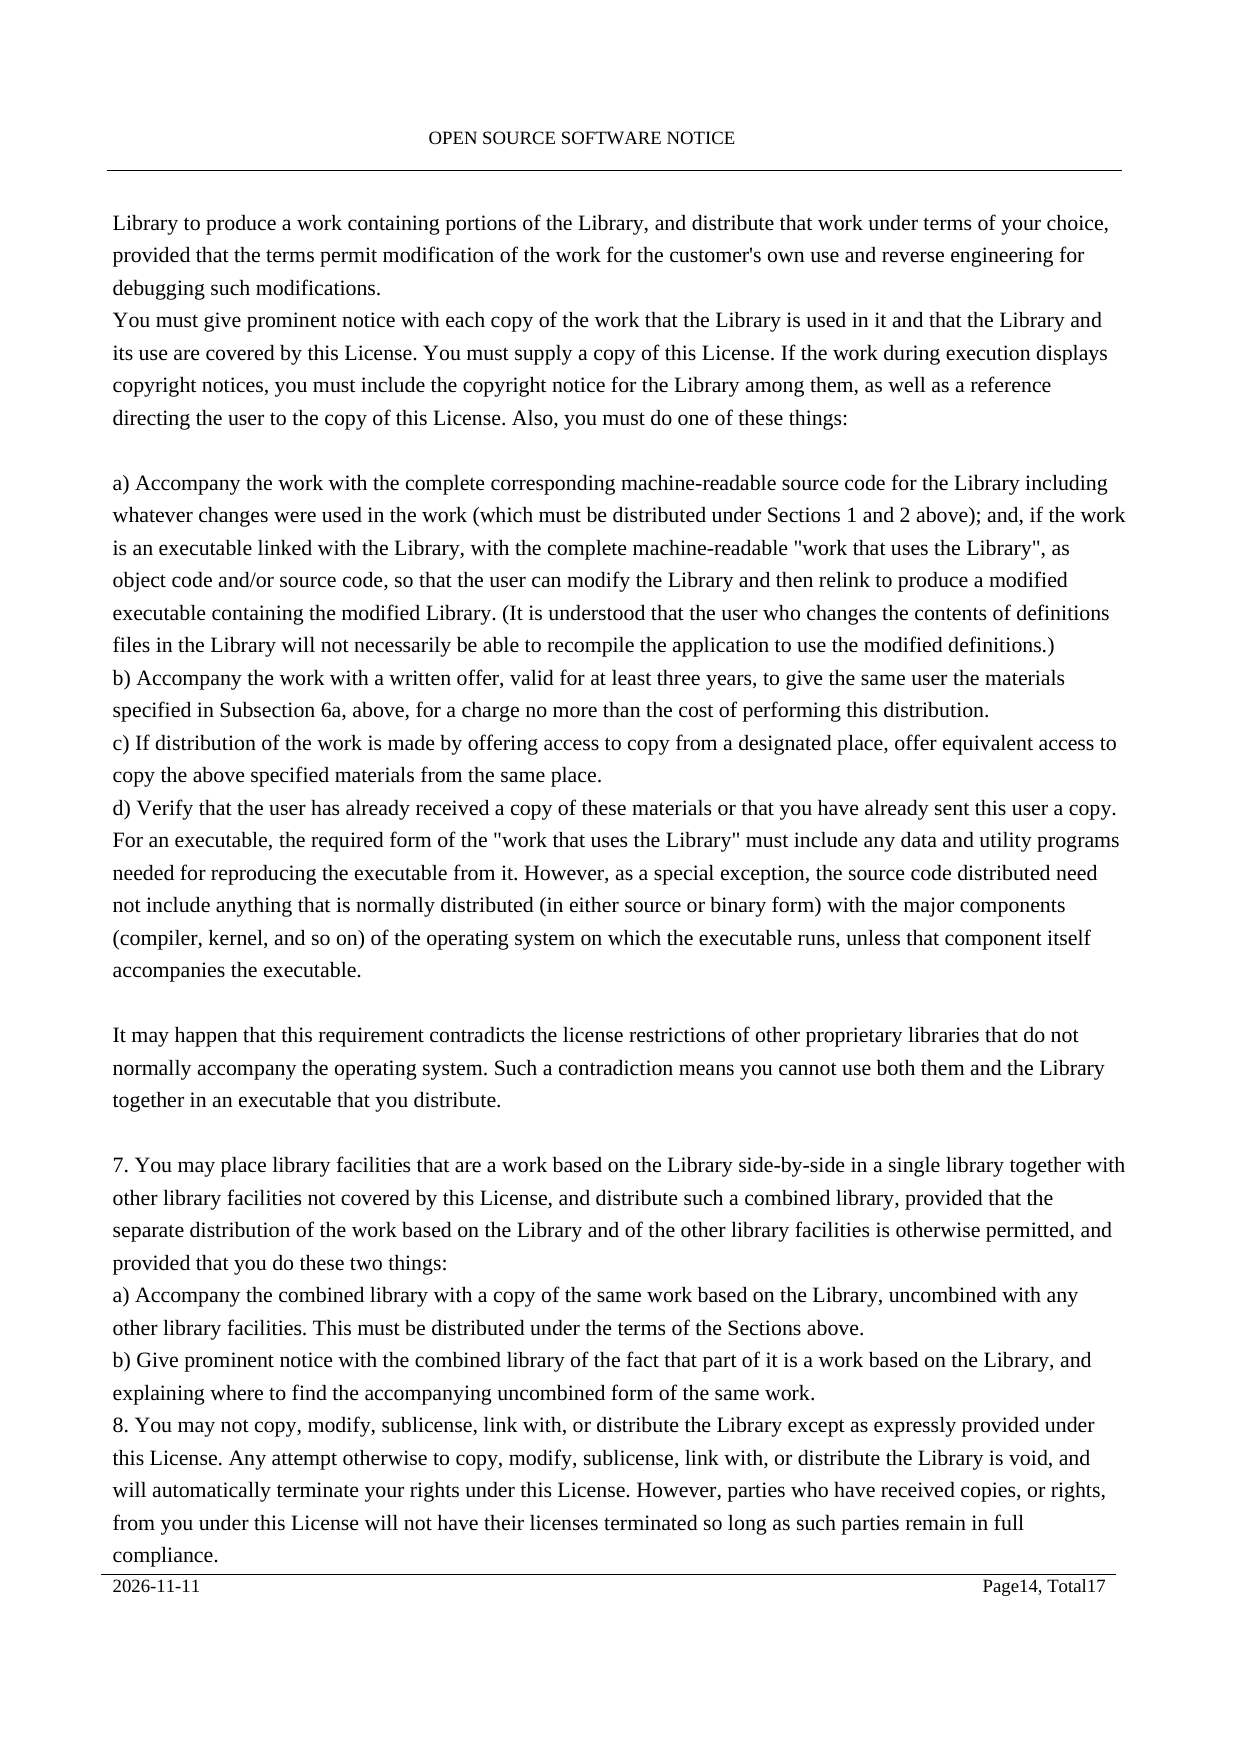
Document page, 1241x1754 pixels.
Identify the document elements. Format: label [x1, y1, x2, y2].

text [112, 206, 1128, 1571]
